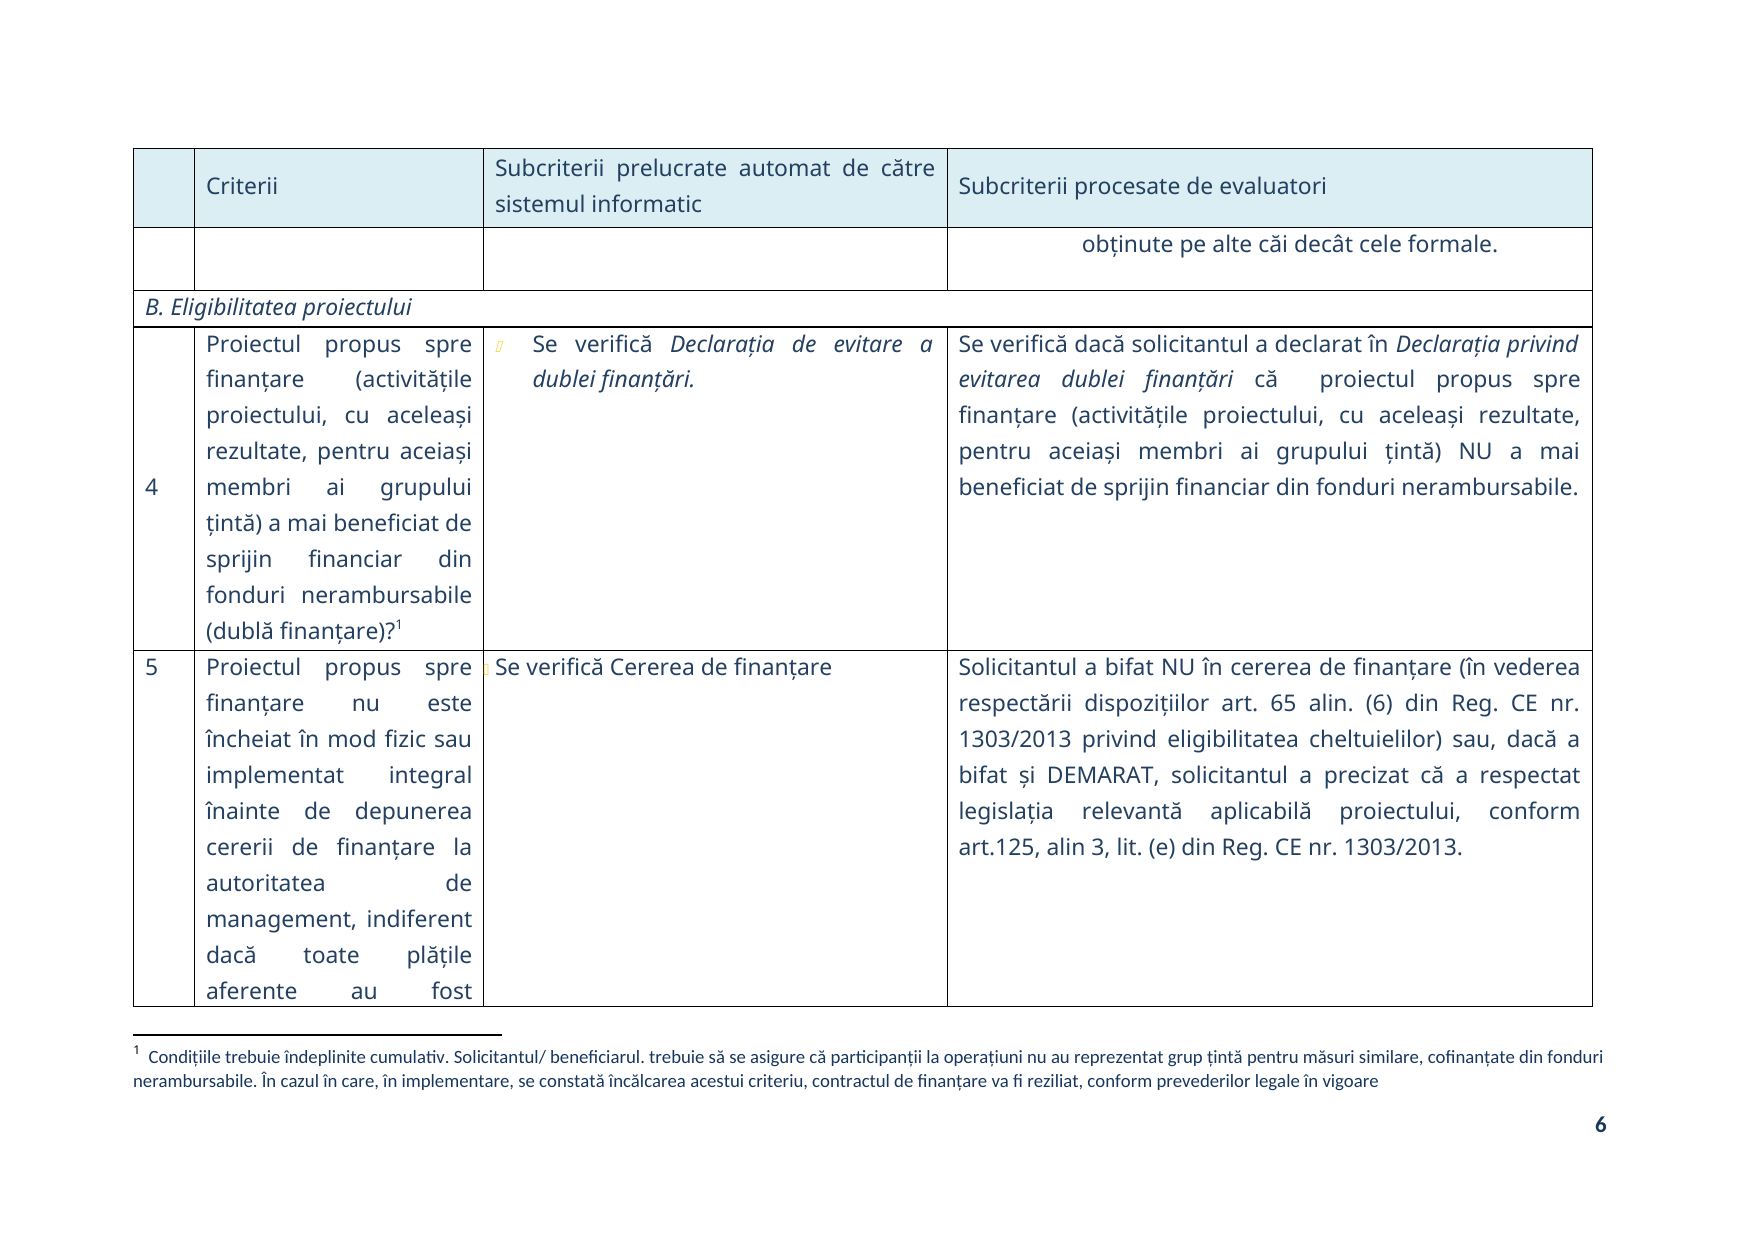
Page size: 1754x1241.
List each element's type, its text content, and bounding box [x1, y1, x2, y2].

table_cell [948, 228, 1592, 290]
table_cell 5 [134, 651, 194, 1006]
table_cell Proiectul propus spre finanțare (activitățile proiectului, cu aceleași rezultate, pentru aceiași membri ai grupului țintă) a mai beneficiat de sprijin financiar din fonduri nerambursabile (dublă finanțare)? [195, 328, 483, 650]
table_header Criterii [195, 149, 483, 227]
table_header Subcriterii procesate de evaluatori [948, 149, 1592, 227]
table_cell 3 [134, 228, 194, 290]
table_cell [195, 651, 483, 1006]
table_cell [484, 228, 947, 290]
table_cell B. Eligibilitatea proiectului [134, 291, 1592, 326]
table_cell Se verifică Declarația de evitare a dublei finanțări. [484, 328, 947, 650]
table_cell 4 [134, 328, 194, 650]
table_cell Se verifică Cererea de finanțare [484, 651, 947, 1006]
table_header Subcriterii prelucrate automat de către sistemul informatic [484, 149, 947, 227]
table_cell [948, 651, 1592, 1006]
table_cell Se verifică dacă solicitantul a declarat în Declarația privind evitarea dublei finanțări că proiectul propus spre finanțare (activitățile proiectului, cu aceleași rezultate, pentru aceiași membri ai grupului țintă) NU a mai beneficiat de sprijin financiar din fonduri nerambursabile. [948, 328, 1592, 650]
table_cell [195, 228, 483, 290]
table_header [134, 149, 194, 227]
